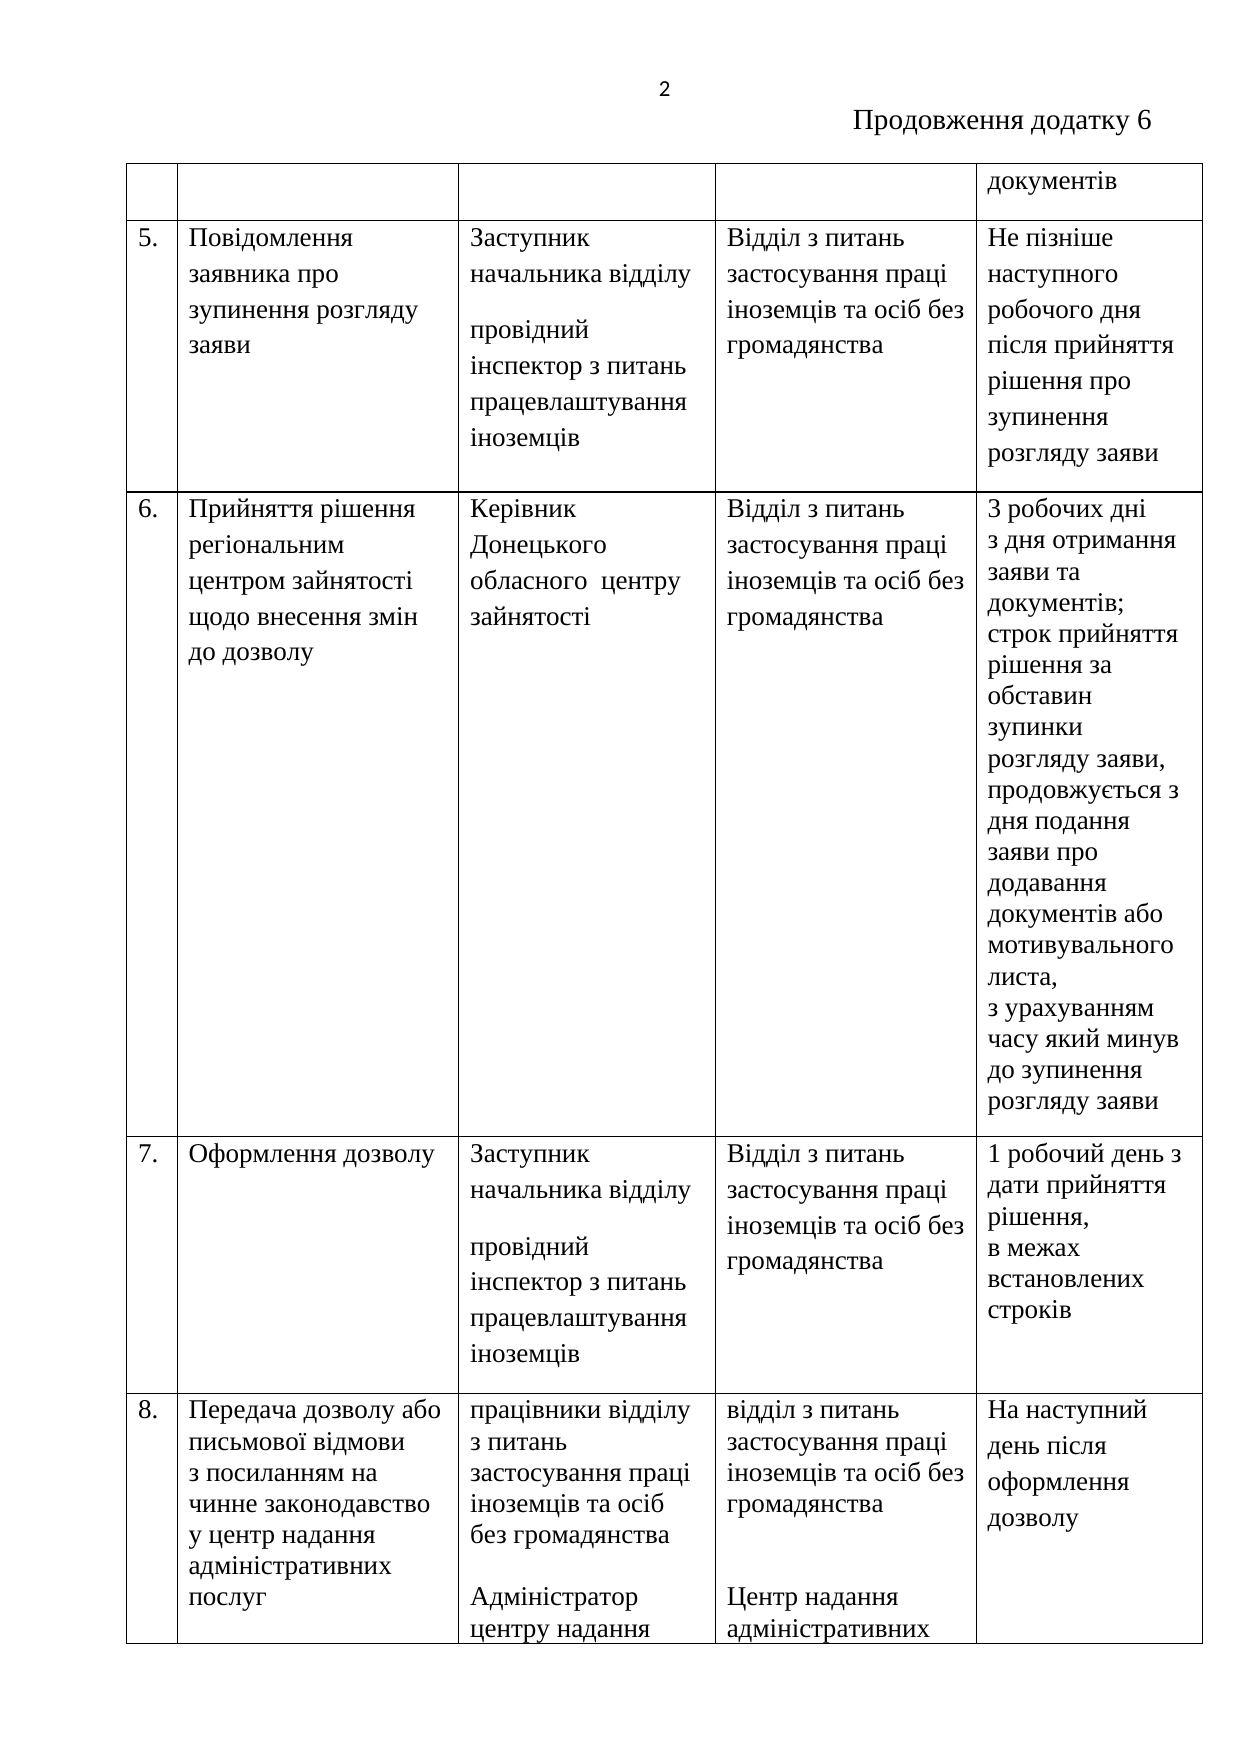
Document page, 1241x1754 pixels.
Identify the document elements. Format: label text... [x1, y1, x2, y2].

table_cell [977, 164, 1202, 220]
table_cell Відділ з питань застосування праці іноземців та осіб без громадянства [716, 221, 976, 491]
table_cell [459, 1394, 715, 1643]
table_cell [716, 164, 976, 220]
table_cell 6. [127, 493, 177, 1136]
table_cell Керівник Донецького обласного центру зайнятості [459, 493, 715, 1136]
table_cell Заступник начальника відділу провідний інспектор з питань працевлаштування іноземців [459, 221, 715, 491]
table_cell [977, 1394, 1202, 1643]
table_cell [459, 164, 715, 220]
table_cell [178, 164, 458, 220]
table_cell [716, 1394, 976, 1643]
table_cell 7. [127, 1137, 177, 1393]
table_cell 5. [127, 221, 177, 491]
table_cell Відділ з питань застосування праці іноземців та осіб без громадянства [716, 1137, 976, 1393]
table_cell 4. [127, 164, 177, 220]
table_cell Не пізніше наступного робочого дня після прийняття рішення про зупинення розгляду заяви [977, 221, 1202, 491]
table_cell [178, 1394, 458, 1643]
table_cell 3 робочих дні з дня отримання заяви та документів; строк прийняття рішення за обставин зупинки розгляду заяви, продовжується з дня подання заяви про додавання документів або мотивувального листа, з урахуванням часу який минув до зупинення розгляду заяви [977, 493, 1202, 1136]
table_cell Прийняття рішення регіональним центром зайнятості щодо внесення змін до дозволу [178, 493, 458, 1136]
table_cell 1 робочий день з дати прийняття рішення, в межах встановлених строків [977, 1137, 1202, 1393]
table_cell 8. [127, 1394, 177, 1643]
table_cell Повідомлення заявника про зупинення розгляду заяви [178, 221, 458, 491]
table_cell Відділ з питань застосування праці іноземців та осіб без громадянства [716, 493, 976, 1136]
table_cell Заступник начальника відділу провідний інспектор з питань працевлаштування іноземців [459, 1137, 715, 1393]
table_cell Оформлення дозволу [178, 1137, 458, 1393]
